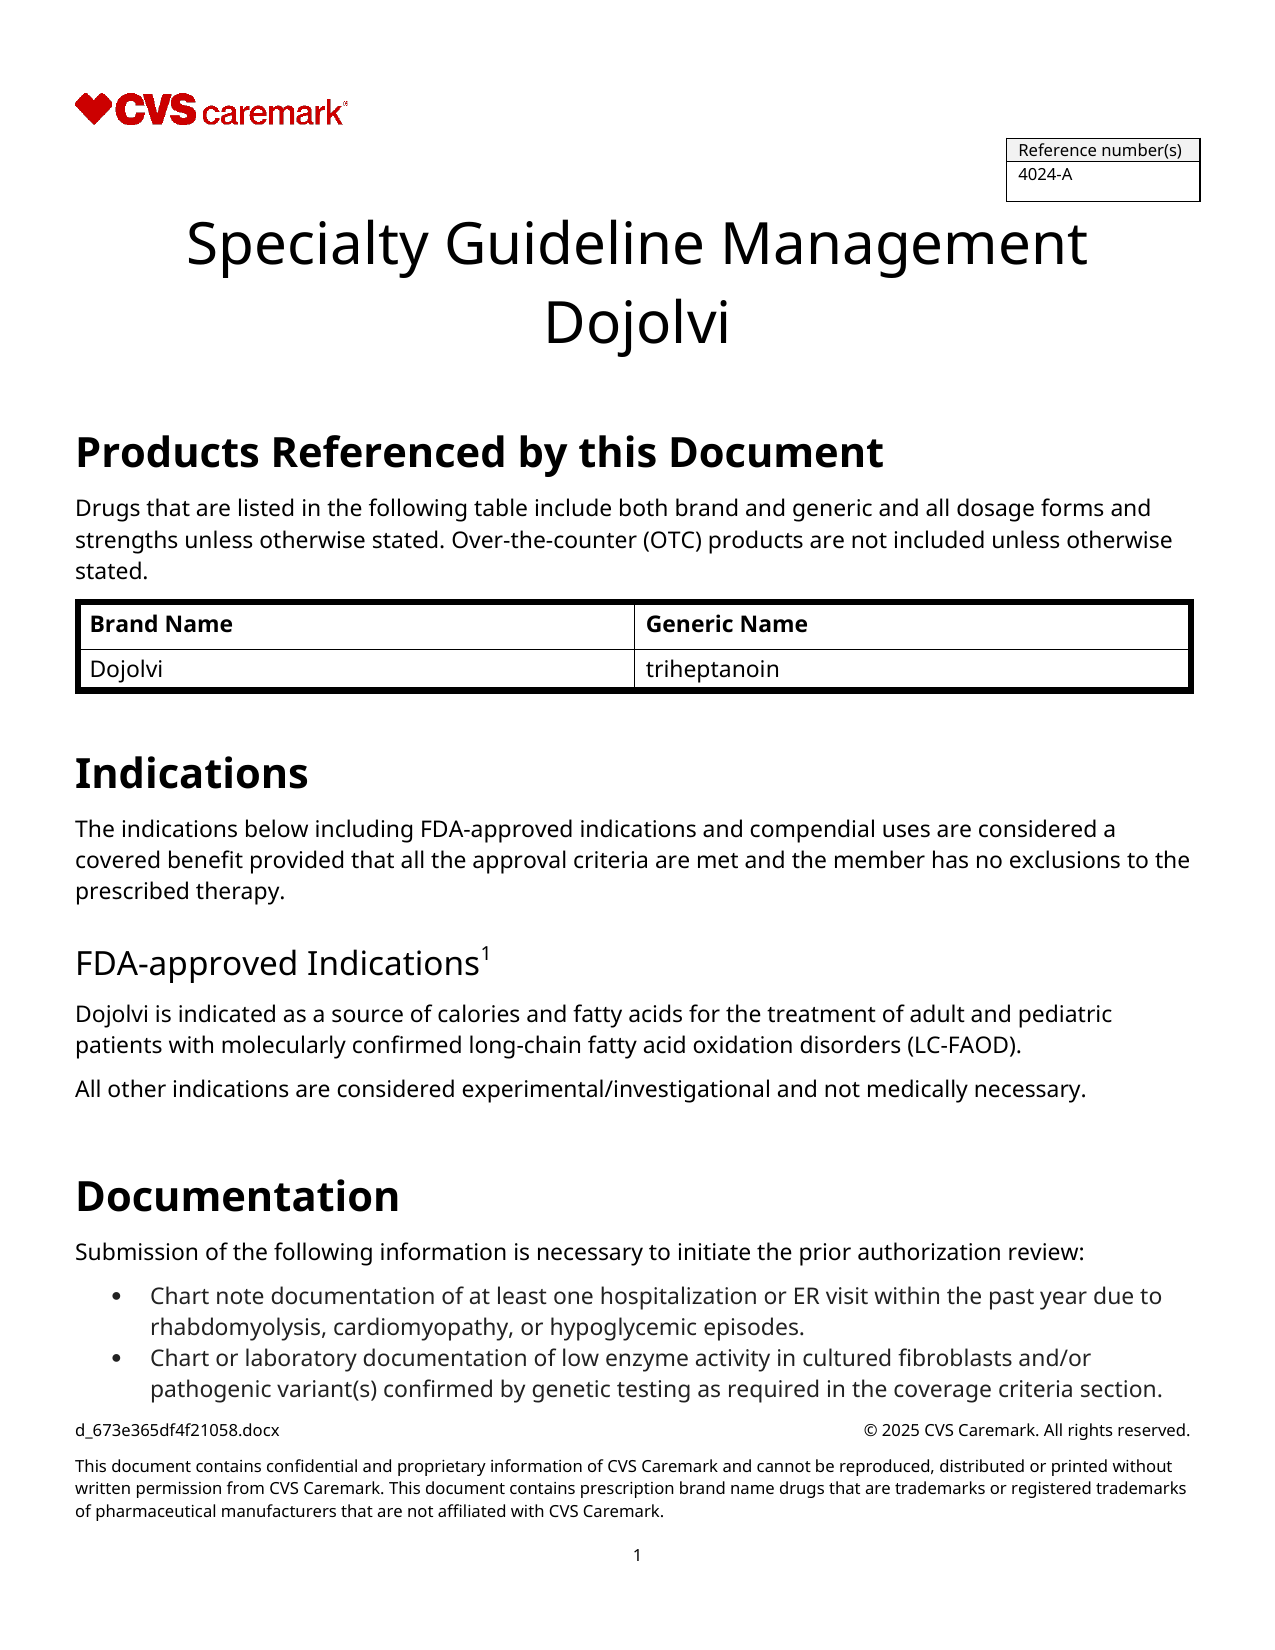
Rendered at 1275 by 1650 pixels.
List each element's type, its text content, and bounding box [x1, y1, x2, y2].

table_cell Dojolvi [81, 650, 634, 687]
subtitle Specialty Guideline Management Dojolvi [75, 202, 1200, 361]
table_header Generic Name [635, 605, 1188, 648]
text All other indications are considered experimental/investigational and not medically necessary. [75, 1073, 1200, 1104]
subtitle FDA-approved Indications1 [75, 940, 1200, 985]
text The indications below including FDA-approved indications and compendial uses are considered a covered benefit provided that all the approval criteria are met and the member has no exclusions to the prescribed therapy. [75, 813, 1200, 907]
text Submission of the following information is necessary to initiate the prior authorization review: [75, 1236, 1200, 1267]
picture [75, 93, 348, 125]
list Chart note documentation of at least one hospitalization or ER visit within the past year due to rhabdomyolysis, cardiomyopathy, or hypoglycemic episodes. [112, 1279, 1200, 1342]
subtitle Products Referenced by this Document [75, 423, 1200, 480]
table_cell 4024-A [1007, 162, 1199, 201]
text Dojolvi is indicated as a source of calories and fatty acids for the treatment of adult and pediatric patients with molecularly confirmed long-chain fatty acid oxidation disorders (LC-FAOD). [75, 998, 1200, 1060]
list Chart or laboratory documentation of low enzyme activity in cultured fibroblasts and/or pathogenic variant(s) confirmed by genetic testing as required in the coverage criteria section. [112, 1342, 1200, 1404]
table_header Reference number(s) [1007, 139, 1199, 161]
table_cell triheptanoin [635, 650, 1188, 687]
subtitle Documentation [75, 1167, 1200, 1223]
subtitle Indications [75, 743, 1200, 800]
table_header Brand Name [81, 605, 634, 648]
text Drugs that are listed in the following table include both brand and generic and all dosage forms and strengths unless otherwise stated. Over-the-counter (OTC) products are not included unless otherwise stated. [75, 492, 1200, 586]
